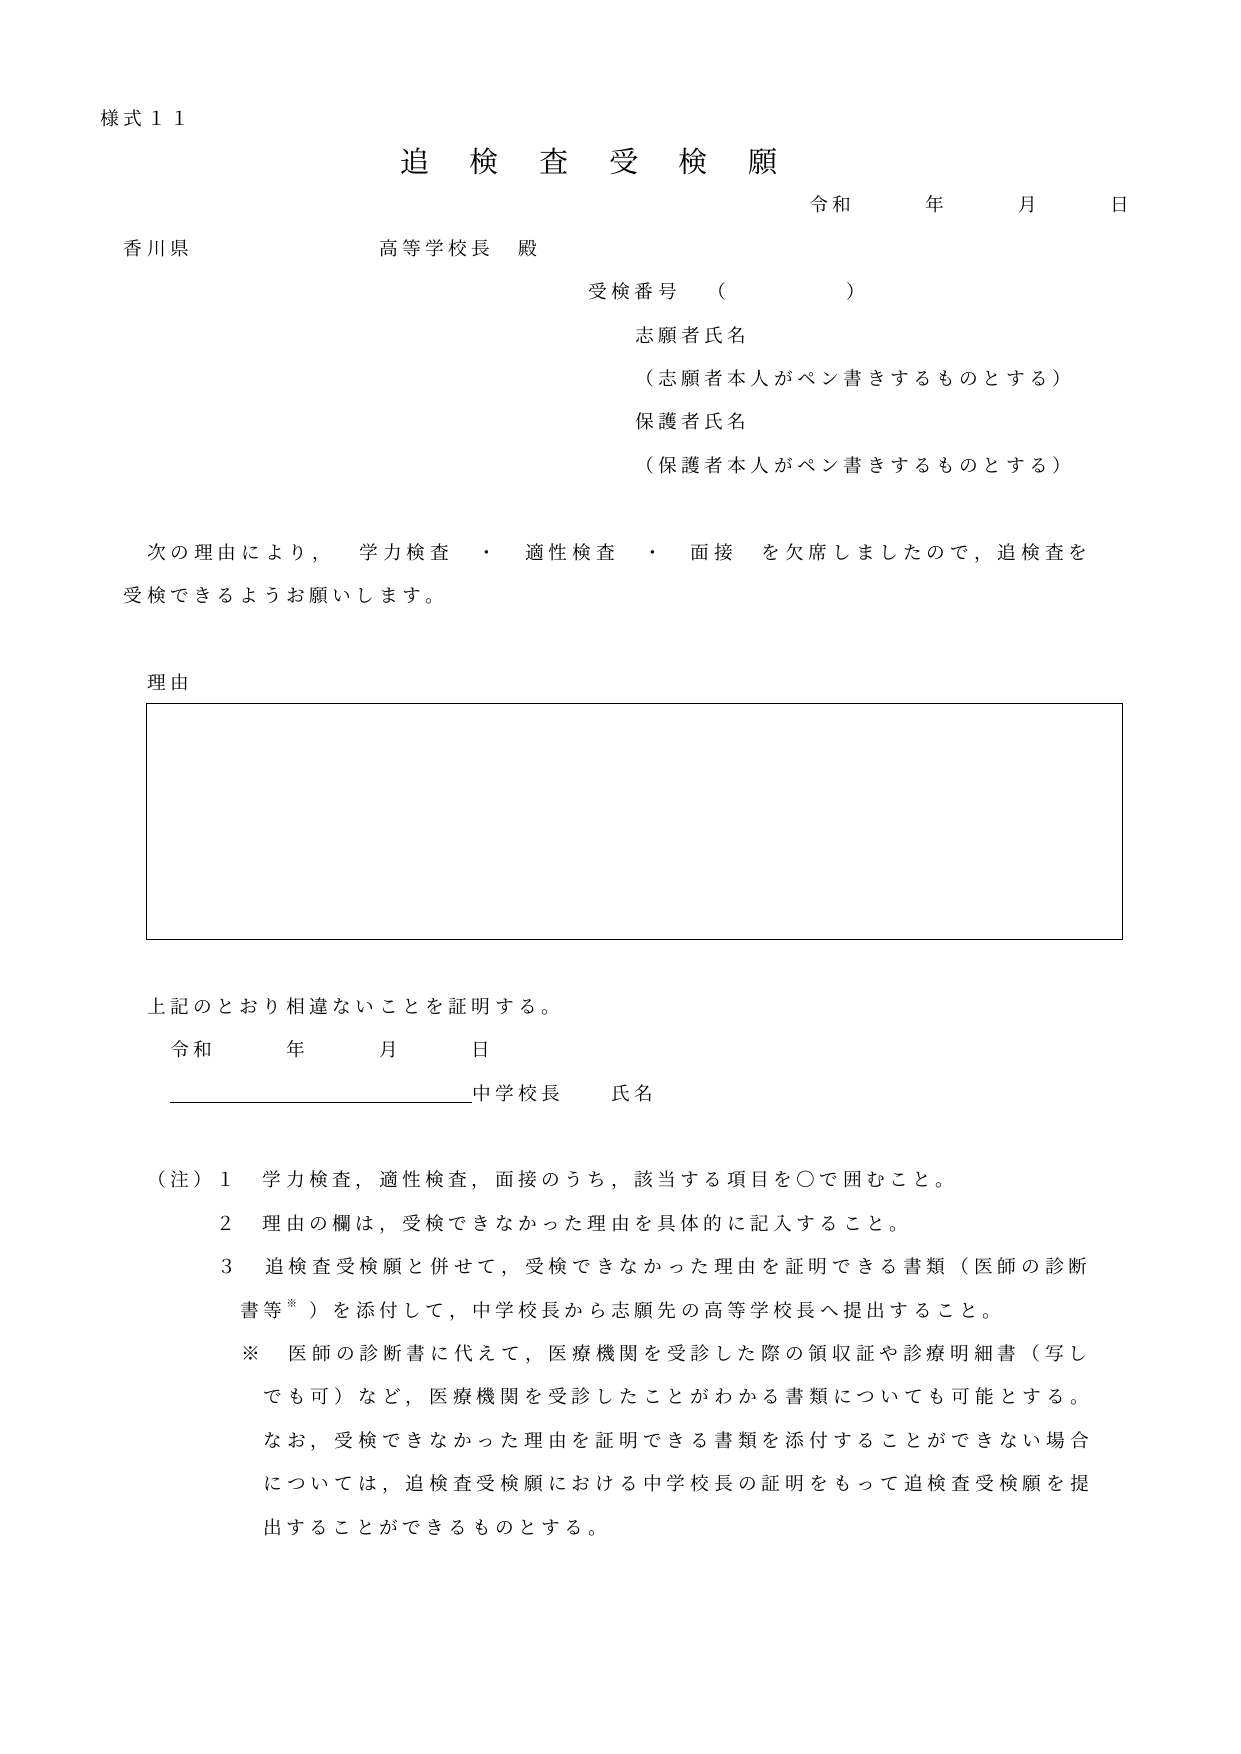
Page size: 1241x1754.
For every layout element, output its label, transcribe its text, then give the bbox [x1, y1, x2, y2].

text 追 検 査 受 検 願 [100, 138, 1094, 182]
text 次の理由により， 学力検査 ・ 適性検査 ・ 面接 を欠席しましたので，追検査を受検できるようお願いします。 [124, 529, 1094, 616]
text ２ 理由の欄は，受検できなかった理由を具体的に記入すること。 [100, 1200, 1094, 1244]
text 香川県 高等学校長 殿 [100, 225, 1071, 269]
text 様式１１ [100, 95, 1146, 138]
text 保護者氏名 [100, 399, 1094, 443]
text 令和 年 月 日 [100, 182, 1134, 225]
text （保護者本人がペン書きするものとする） [100, 443, 1094, 486]
table_header [147, 704, 1122, 939]
text 理由 [100, 660, 1094, 703]
text ３ 追検査受検願と併せて，受検できなかった理由を証明できる書類（医師の診断書等※）を添付して，中学校長から志願先の高等学校長へ提出すること。 [141, 1244, 1094, 1331]
text （注）１ 学力検査，適性検査，面接のうち，該当する項目を○で囲むこと。 [100, 1157, 1094, 1200]
text 令和 年 月 日 [100, 1027, 1094, 1070]
text （志願者本人がペン書きするものとする） [100, 356, 1094, 399]
text 受検番号 （ ） [100, 269, 1094, 312]
text ※ 医師の診断書に代えて，医療機関を受診した際の領収証や診療明細書（写しでも可）など，医療機関を受診したことがわかる書類についても可能とする。なお，受検できなかった理由を証明できる書類を添付することができない場合については，追検査受検願における中学校長の証明をもって追検査受検願を提出することができるものとする。 [141, 1331, 1094, 1548]
text 志願者氏名 [100, 312, 1094, 356]
text 上記のとおり相違ないことを証明する。 [100, 983, 1094, 1027]
text 中学校長 氏名 [100, 1070, 1094, 1113]
